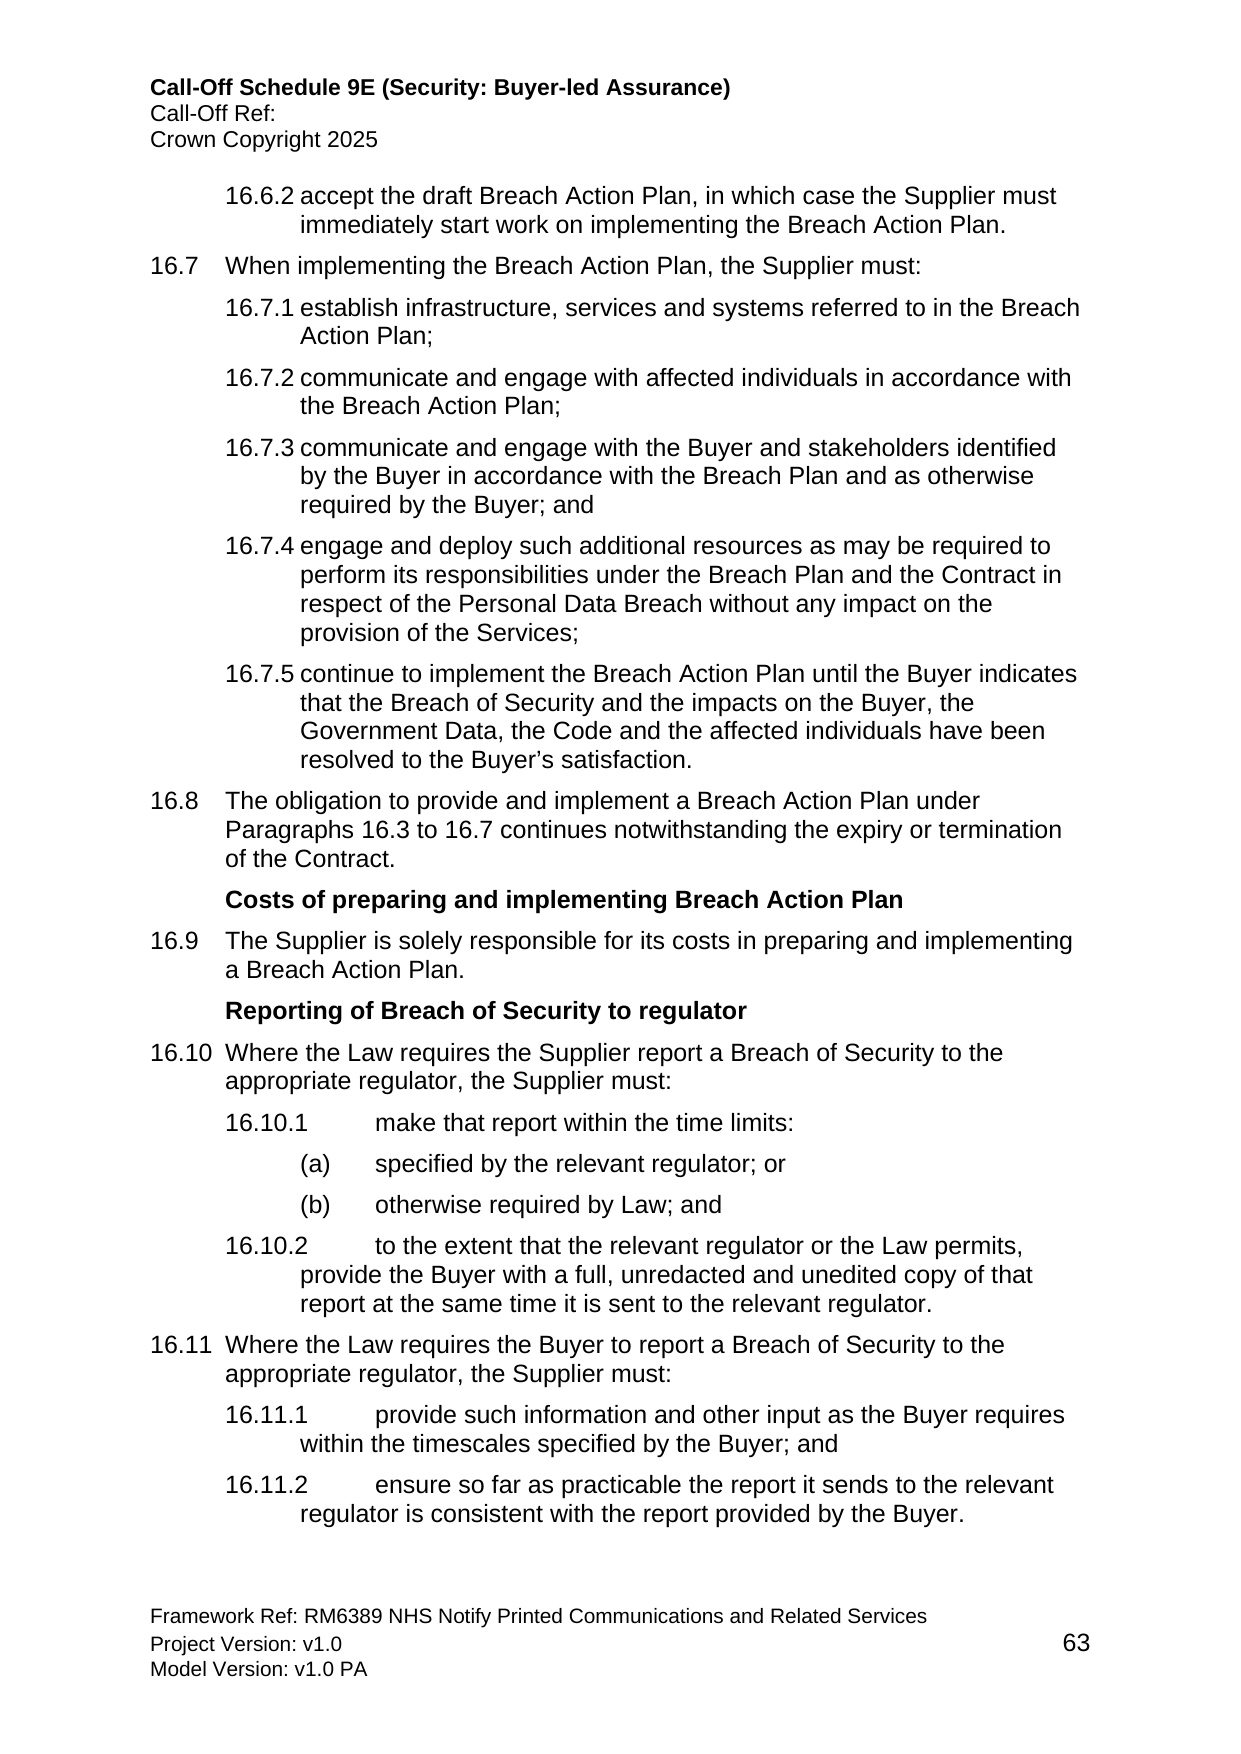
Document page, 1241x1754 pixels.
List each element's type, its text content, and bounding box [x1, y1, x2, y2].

list Where the Law requires the Supplier report a Breach of Security to the appropriate regulator, the Supplier must: [150, 1038, 1090, 1095]
list ensure so far as practicable the report it sends to the relevant regulator is consistent with the report provided by the Buyer. [225, 1470, 1090, 1528]
text Costs of preparing and implementing Breach Action Plan [225, 885, 1090, 914]
list The Supplier is solely responsible for its costs in preparing and implementing a Breach Action Plan. [150, 926, 1090, 984]
list otherwise required by Law; and [300, 1190, 1090, 1219]
list Where the Law requires the Buyer to report a Breach of Security to the appropriate regulator, the Supplier must: [150, 1330, 1090, 1388]
list When implementing the Breach Action Plan, the Supplier must: [150, 251, 1090, 280]
list engage and deploy such additional resources as may be required to perform its responsibilities under the Breach Plan and the Contract in respect of the Personal Data Breach without any impact on the provision of the Services; [225, 531, 1090, 646]
list communicate and engage with affected individuals in accordance with the Breach Action Plan; [225, 363, 1090, 420]
list specified by the relevant regulator; or [300, 1149, 1090, 1178]
list accept the draft Breach Action Plan, in which case the Supplier must immediately start work on implementing the Breach Action Plan. [225, 181, 1090, 239]
list establish infrastructure, services and systems referred to in the Breach Action Plan; [225, 293, 1090, 350]
list The obligation to provide and implement a Breach Action Plan under Paragraphs ‎16.3 to ‎16.7 continues notwithstanding the expiry or termination of the Contract. [150, 786, 1090, 873]
text Reporting of Breach of Security to regulator [225, 996, 1090, 1025]
list make that report within the time limits: [225, 1108, 1090, 1136]
list to the extent that the relevant regulator or the Law permits, provide the Buyer with a full, unredacted and unedited copy of that report at the same time it is sent to the relevant regulator. [225, 1231, 1090, 1318]
list communicate and engage with the Buyer and stakeholders identified by the Buyer in accordance with the Breach Plan and as otherwise required by the Buyer; and [225, 433, 1090, 519]
list provide such information and other input as the Buyer requires within the timescales specified by the Buyer; and [225, 1400, 1090, 1458]
list continue to implement the Breach Action Plan until the Buyer indicates that the Breach of Security and the impacts on the Buyer, the Government Data, the Code and the affected individuals have been resolved to the Buyer’s satisfaction. [225, 659, 1090, 774]
